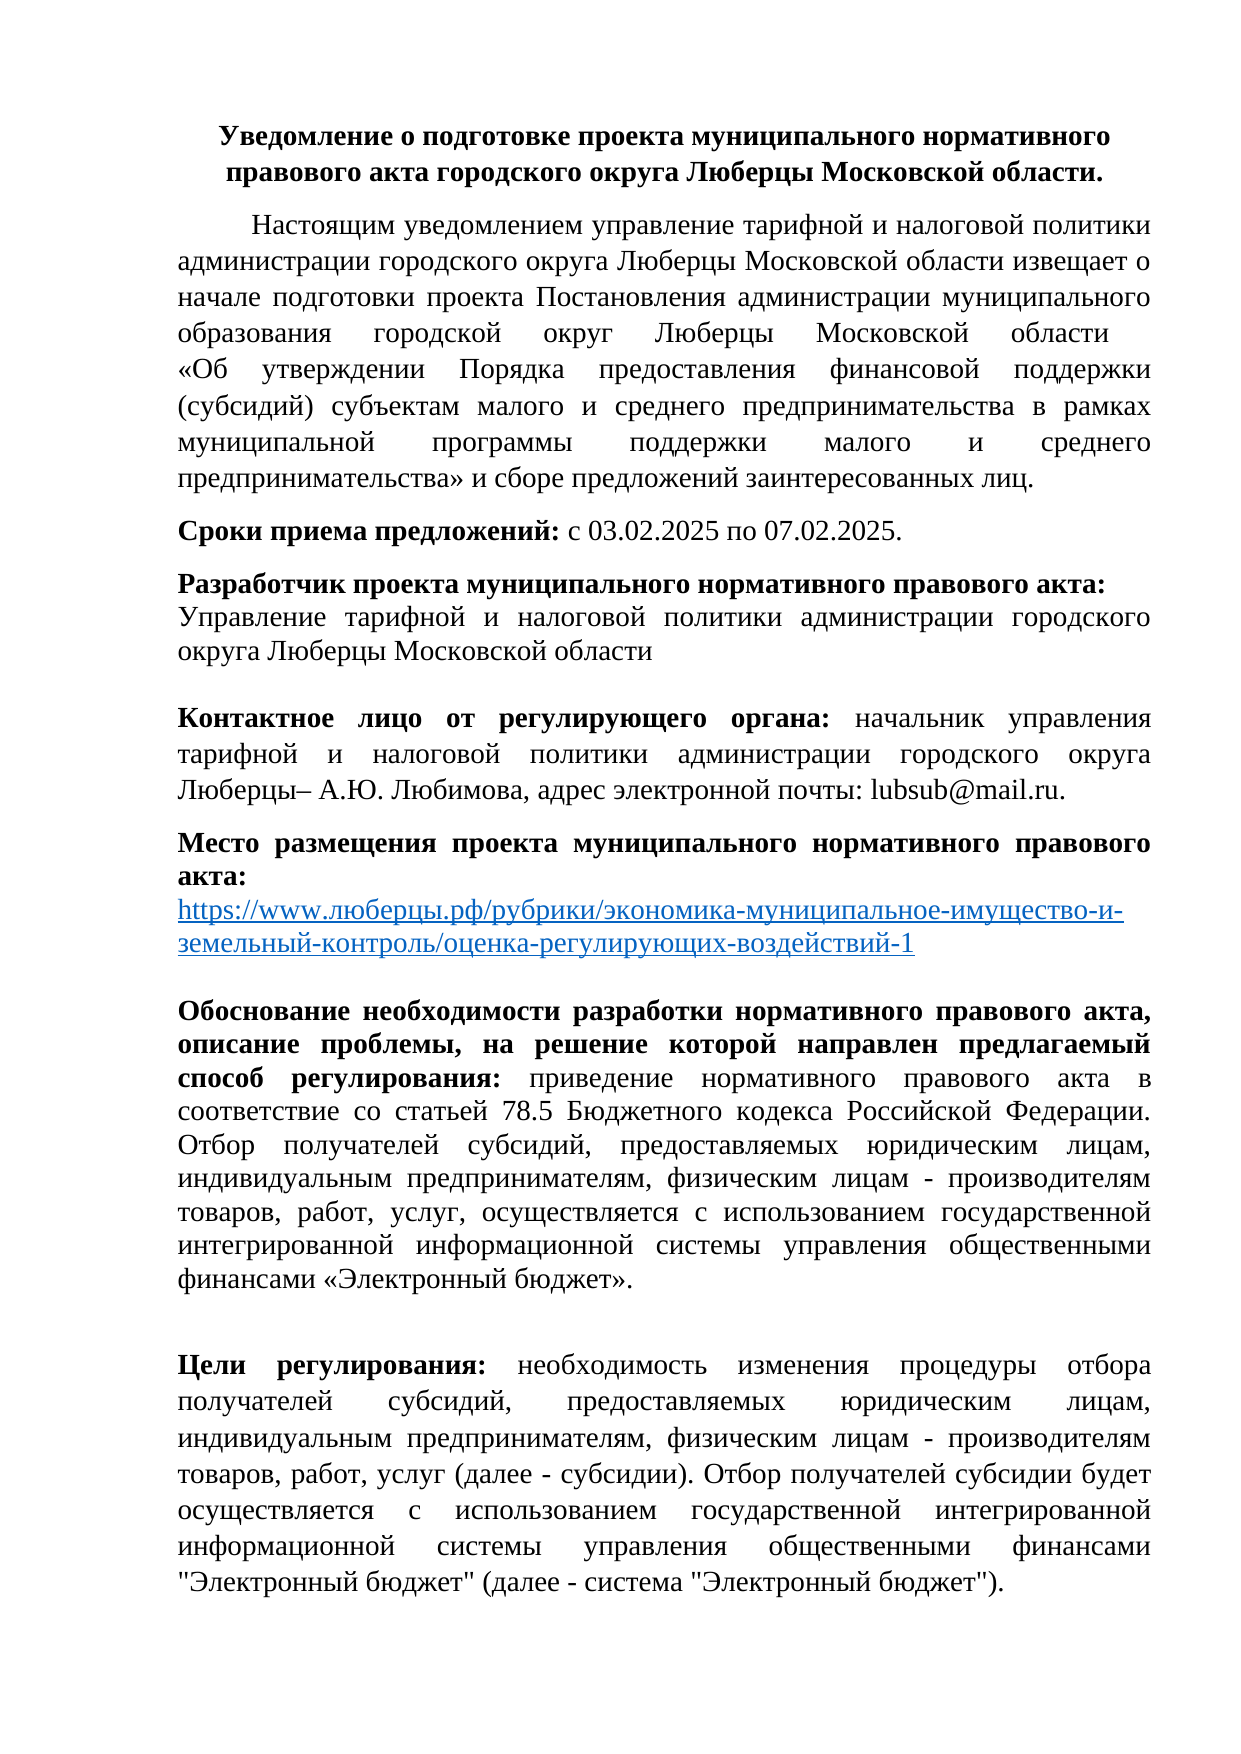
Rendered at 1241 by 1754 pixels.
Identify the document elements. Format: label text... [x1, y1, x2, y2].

text Контактное лицо от регулирующего органа: начальник управления тарифной и налоговой политики администрации городского округа Люберцы– А.Ю. Любимова, адрес электронной почты: lubsub@mail.ru. [177, 700, 1152, 806]
text https://www.люберцы.рф/рубрики/экономика-муниципальное-имущество-и-земельный-контроль/оценка-регулирующих-воздействий-1 [177, 892, 1152, 959]
text Место размещения проекта муниципального нормативного правового акта: [177, 825, 1152, 892]
text Управление тарифной и налоговой политики администрации городского округа Люберцы Московской области [177, 599, 1152, 666]
text Сроки приема предложений: с 03.02.2025 по 07.02.2025. [177, 513, 1152, 546]
text Цели регулирования: необходимость изменения процедуры отбора получателей субсидий, предоставляемых юридическим лицам, индивидуальным предпринимателям, физическим лицам - производителям товаров, работ, услуг (далее - субсидии). Отбор получателей субсидии будет осуществляется с использованием государственной интегрированной информационной системы управления общественными финансами "Электронный бюджет" (далее - система "Электронный бюджет"). [177, 1347, 1152, 1598]
text Обоснование необходимости разработки нормативного правового акта, описание проблемы, на решение которой направлен предлагаемый способ регулирования: приведение нормативного правового акта в соответствие со статьей 78.5 Бюджетного кодекса Российской Федерации. Отбор получателей субсидий, предоставляемых юридическим лицам, индивидуальным предпринимателям, физическим лицам - производителям товаров, работ, услуг, осуществляется с использованием государственной интегрированной информационной системы управления общественными финансами «Электронный бюджет». [177, 993, 1152, 1294]
text Разработчик проекта муниципального нормативного правового акта: [177, 566, 1152, 599]
text Уведомление о подготовке проекта муниципального нормативного правового акта городского округа Люберцы Московской области. [177, 118, 1152, 188]
text Настоящим уведомлением управление тарифной и налоговой политики администрации городского округа Люберцы Московской области извещает о начале подготовки проекта Постановления администрации муниципального образования городской округ Люберцы Московской области «Об утверждении Порядка предоставления финансовой поддержки (субсидий) субъектам малого и среднего предпринимательства в рамках муниципальной программы поддержки малого и среднего предпринимательства» и сборе предложений заинтересованных лиц. [177, 207, 1152, 494]
